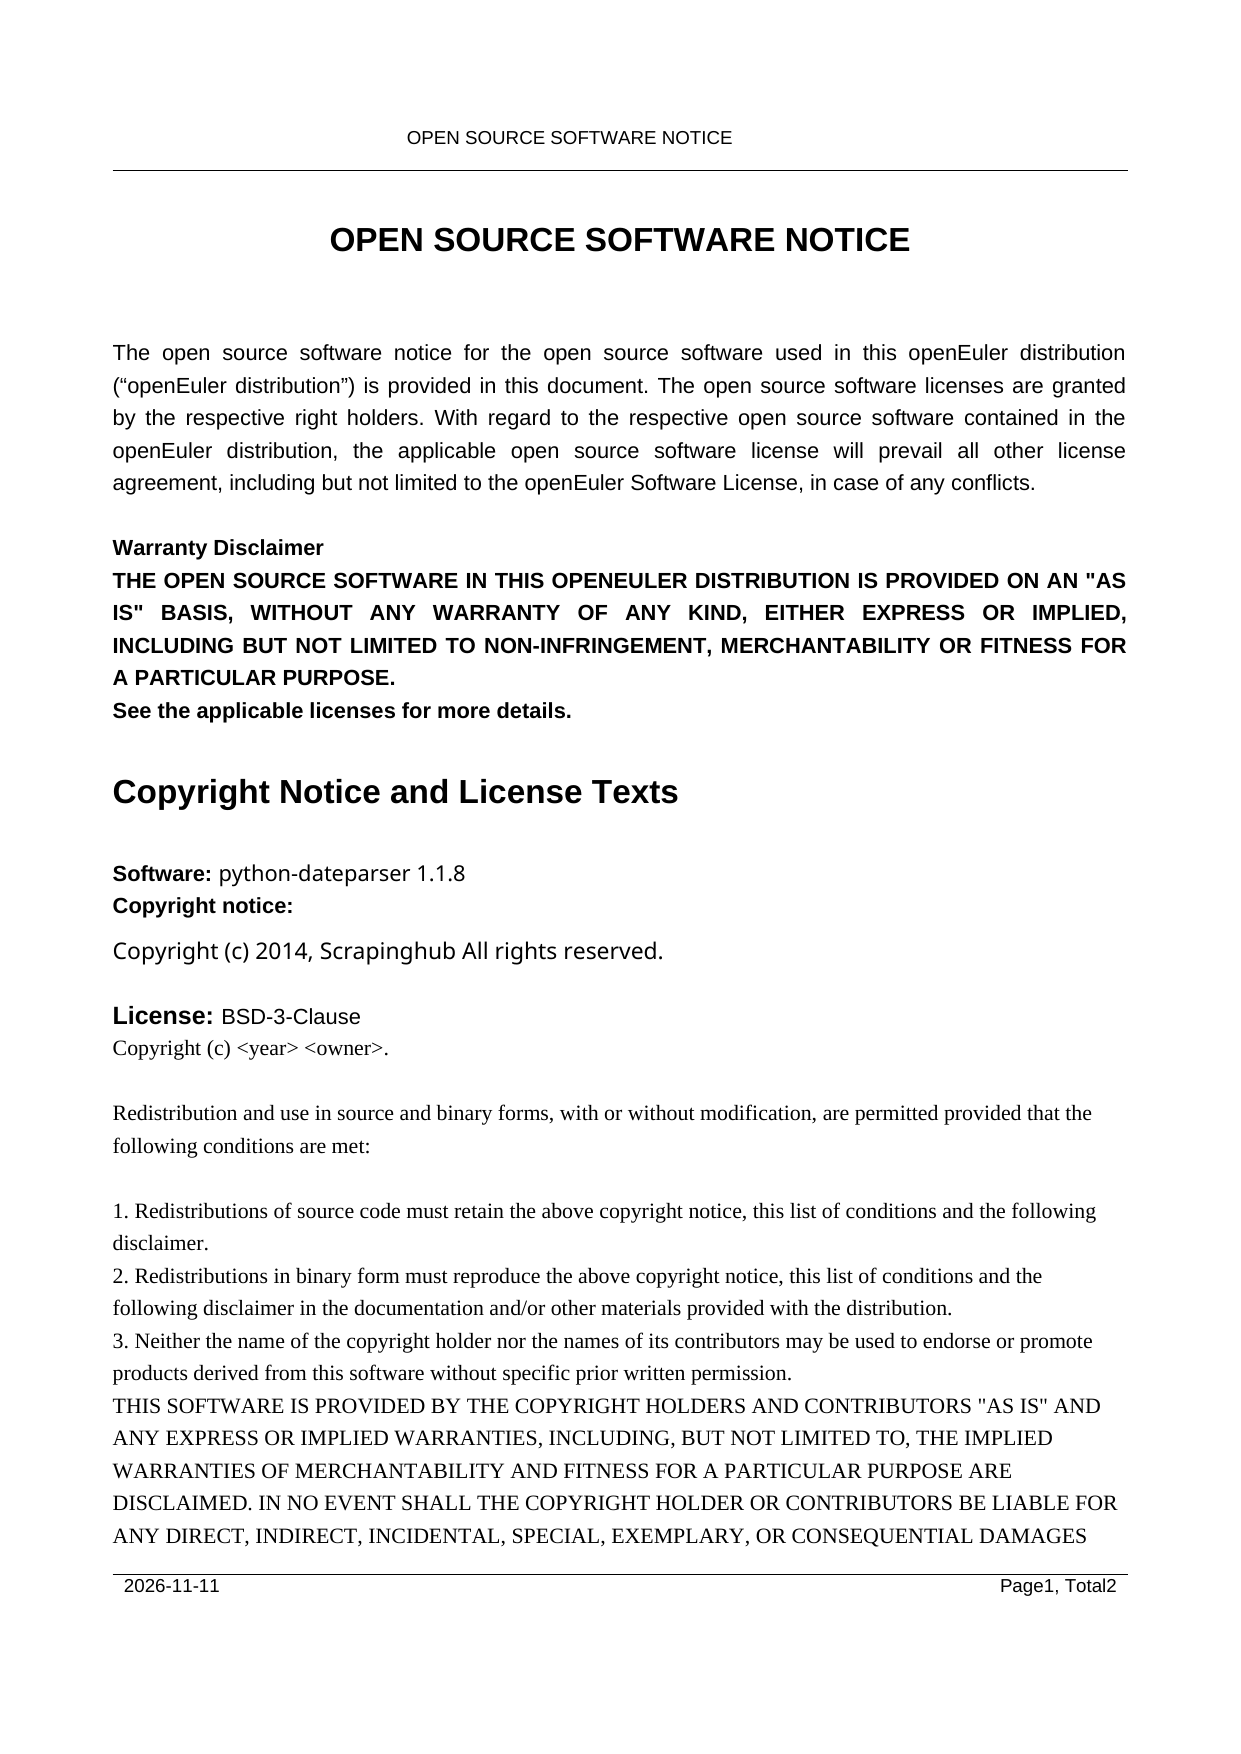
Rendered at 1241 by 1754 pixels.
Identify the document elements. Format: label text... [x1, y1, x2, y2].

text License: BSD-3-Clause [112, 999, 1128, 1031]
title Software: python-dateparser 1.1.8 [112, 856, 1128, 889]
text Copyright notice: [112, 889, 1128, 921]
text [112, 1031, 1128, 1551]
text OPEN SOURCE SOFTWARE NOTICE [112, 206, 1128, 271]
text Warranty Disclaimer [112, 531, 1128, 564]
text Copyright (c) 2014, Scrapinghub All rights reserved. [112, 934, 1128, 999]
text Copyright Notice and License Texts [112, 759, 1128, 824]
text THE OPEN SOURCE SOFTWARE IN THIS OPENEULER DISTRIBUTION IS PROVIDED ON AN "AS IS" BASIS, WITHOUT ANY WARRANTY OF ANY KIND, EITHER EXPRESS OR IMPLIED, INCLUDING BUT NOT LIMITED TO NON-INFRINGEMENT, MERCHANTABILITY OR FITNESS FOR A PARTICULAR PURPOSE. See the applicable licenses for more details. [112, 564, 1128, 726]
text The open source software notice for the open source software used in this openEuler distribution (“openEuler distribution”) is provided in this document. The open source software licenses are granted by the respective right holders. With regard to the respective open source software contained in the openEuler distribution, the applicable open source software license will prevail all other license agreement, including but not limited to the openEuler Software License, in case of any conflicts. [112, 336, 1128, 499]
